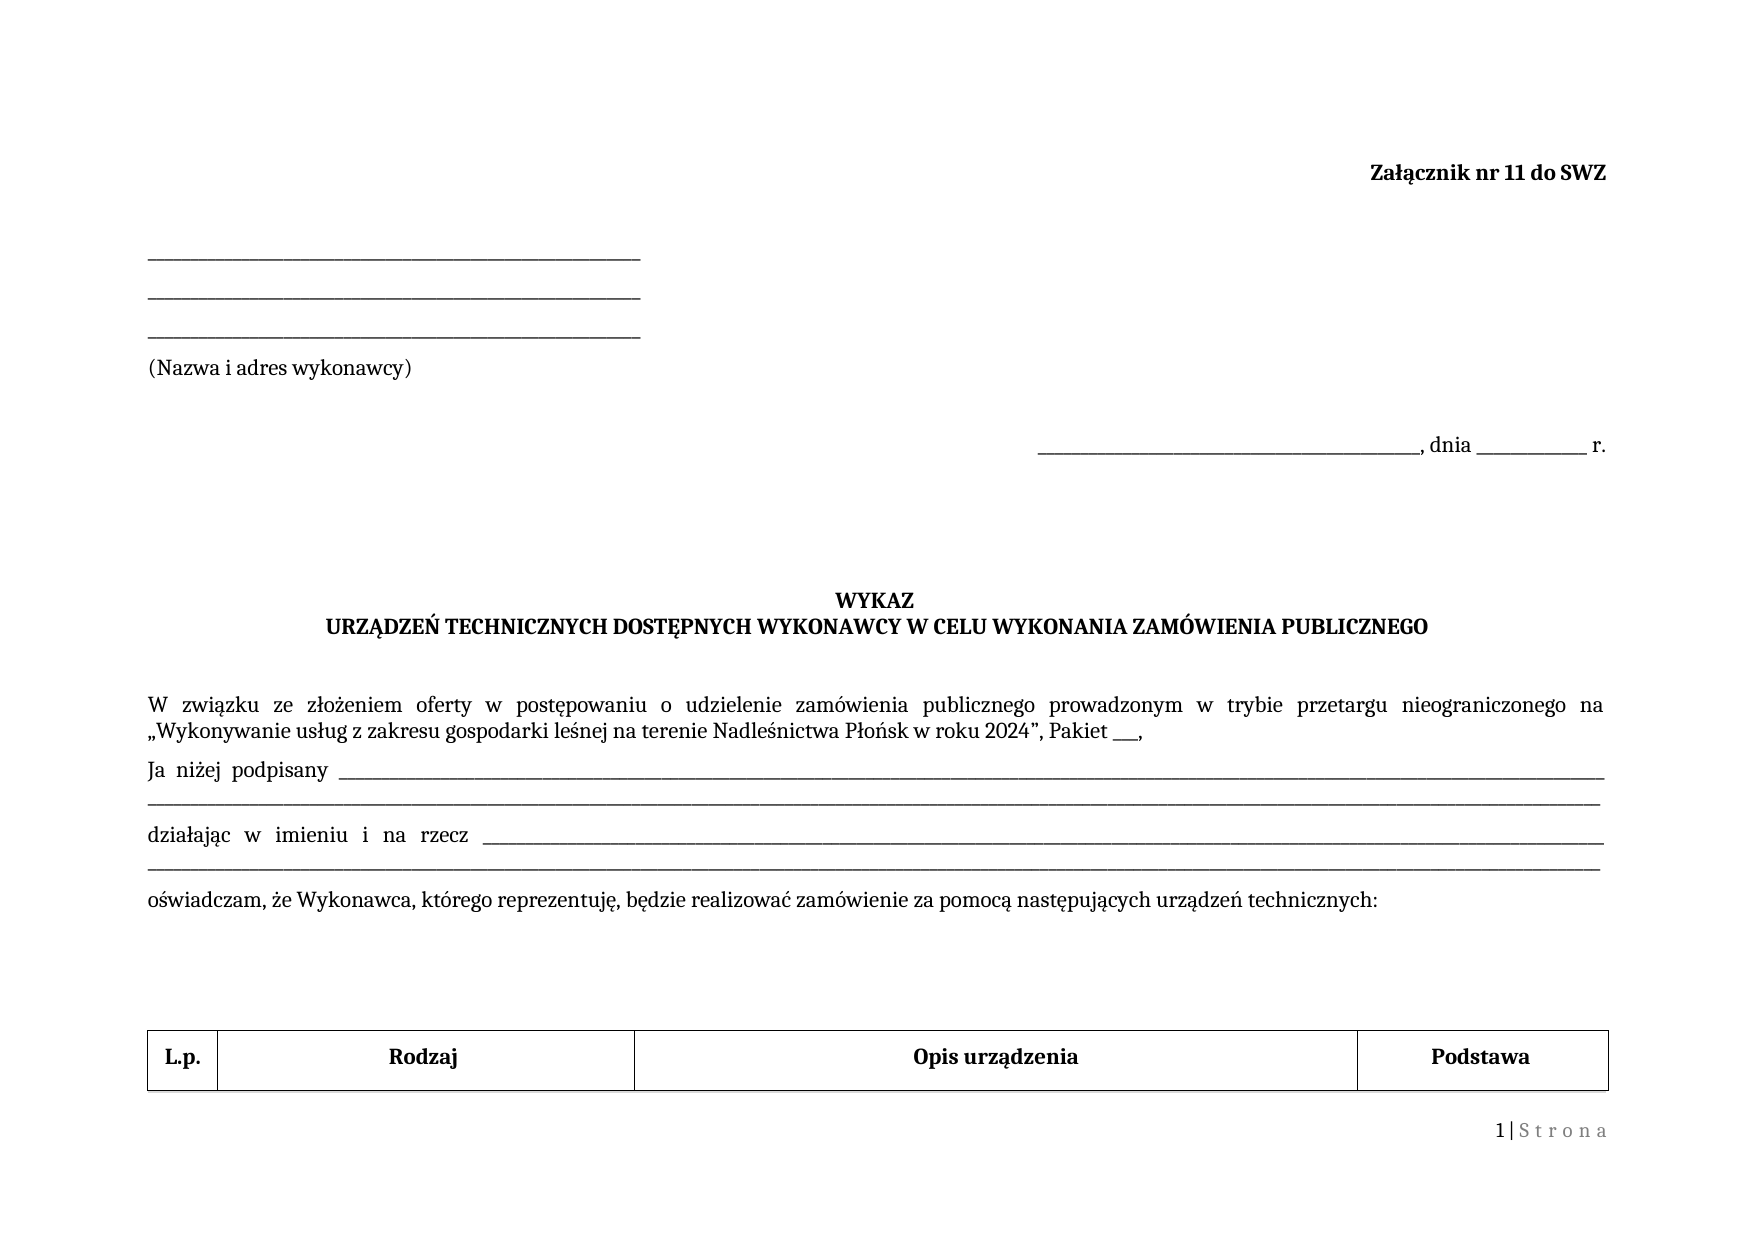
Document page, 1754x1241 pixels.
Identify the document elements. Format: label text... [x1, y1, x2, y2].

table_header L.p. [148, 1031, 217, 1090]
text oświadczam, że Wykonawca, którego reprezentuję, będzie realizować zamówienie za pomocą następujących urządzeń technicznych: [148, 887, 1606, 913]
text W związku ze złożeniem oferty w postępowaniu o udzielenie zamówienia publicznego prowadzonym w trybie przetargu nieograniczonego na „Wykonywanie usług z zakresu gospodarki leśnej na terenie Nadleśnictwa Płońsk w roku 2024”, Pakiet ___, [148, 692, 1606, 744]
text __________________________________________________________ [148, 277, 1606, 303]
text _____________________________________________, dnia _____________ r. [148, 432, 1606, 458]
text działając w imieniu i na rzecz ____________________________________________________________________________________________________________________________________ ___________________________________________________________________________________________________________________________________________________________________________ [148, 822, 1606, 875]
table_header Rodzaj urządzenia [218, 1031, 634, 1090]
text __________________________________________________________ [148, 238, 1606, 264]
text Ja niżej podpisany _____________________________________________________________________________________________________________________________________________________ ___________________________________________________________________________________________________________________________________________________________________________ [148, 757, 1606, 809]
text Załącznik nr 11 do SWZ [148, 160, 1606, 186]
text __________________________________________________________ [148, 316, 1606, 342]
text WYKAZ URZĄDZEŃ TECHNICZNYCH DOSTĘPNYCH WYKONAWCY W CELU WYKONANIA ZAMÓWIENIA PUBLICZNEGO [148, 587, 1606, 640]
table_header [1358, 1031, 1608, 1090]
text (Nazwa i adres wykonawcy) [148, 354, 1606, 381]
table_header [635, 1031, 1357, 1090]
